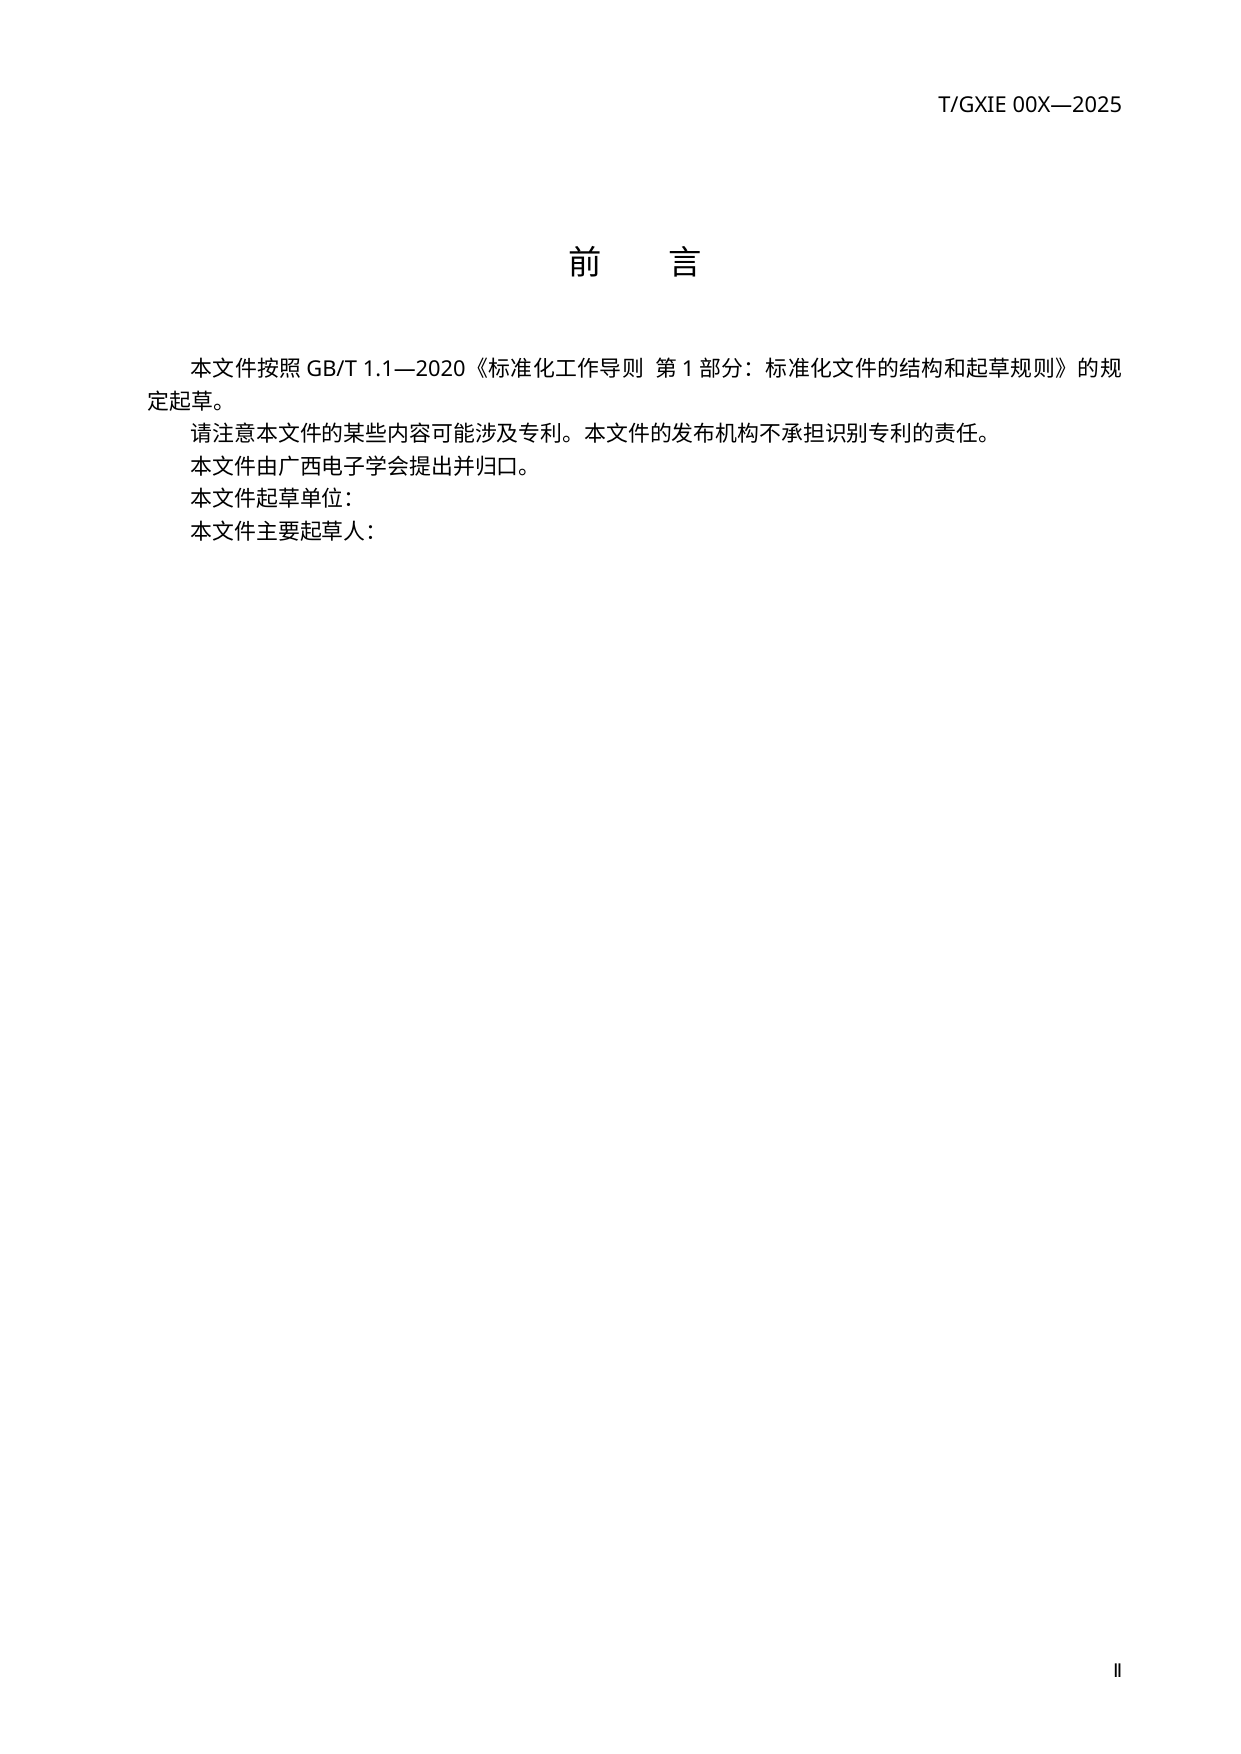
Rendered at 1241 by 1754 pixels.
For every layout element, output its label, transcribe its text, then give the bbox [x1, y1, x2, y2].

text 本文件由广西电子学会提出并归口。 [148, 448, 1122, 481]
text 本文件起草单位： [148, 481, 1122, 513]
text 本文件按照GB/T 1.1—2020《标准化工作导则 第1部分：标准化文件的结构和起草规则》的规定起草。 [148, 351, 1122, 416]
text 本文件主要起草人： [148, 513, 1122, 546]
text 前 言 [148, 227, 1122, 292]
text 请注意本文件的某些内容可能涉及专利。本文件的发布机构不承担识别专利的责任。 [148, 416, 1122, 448]
